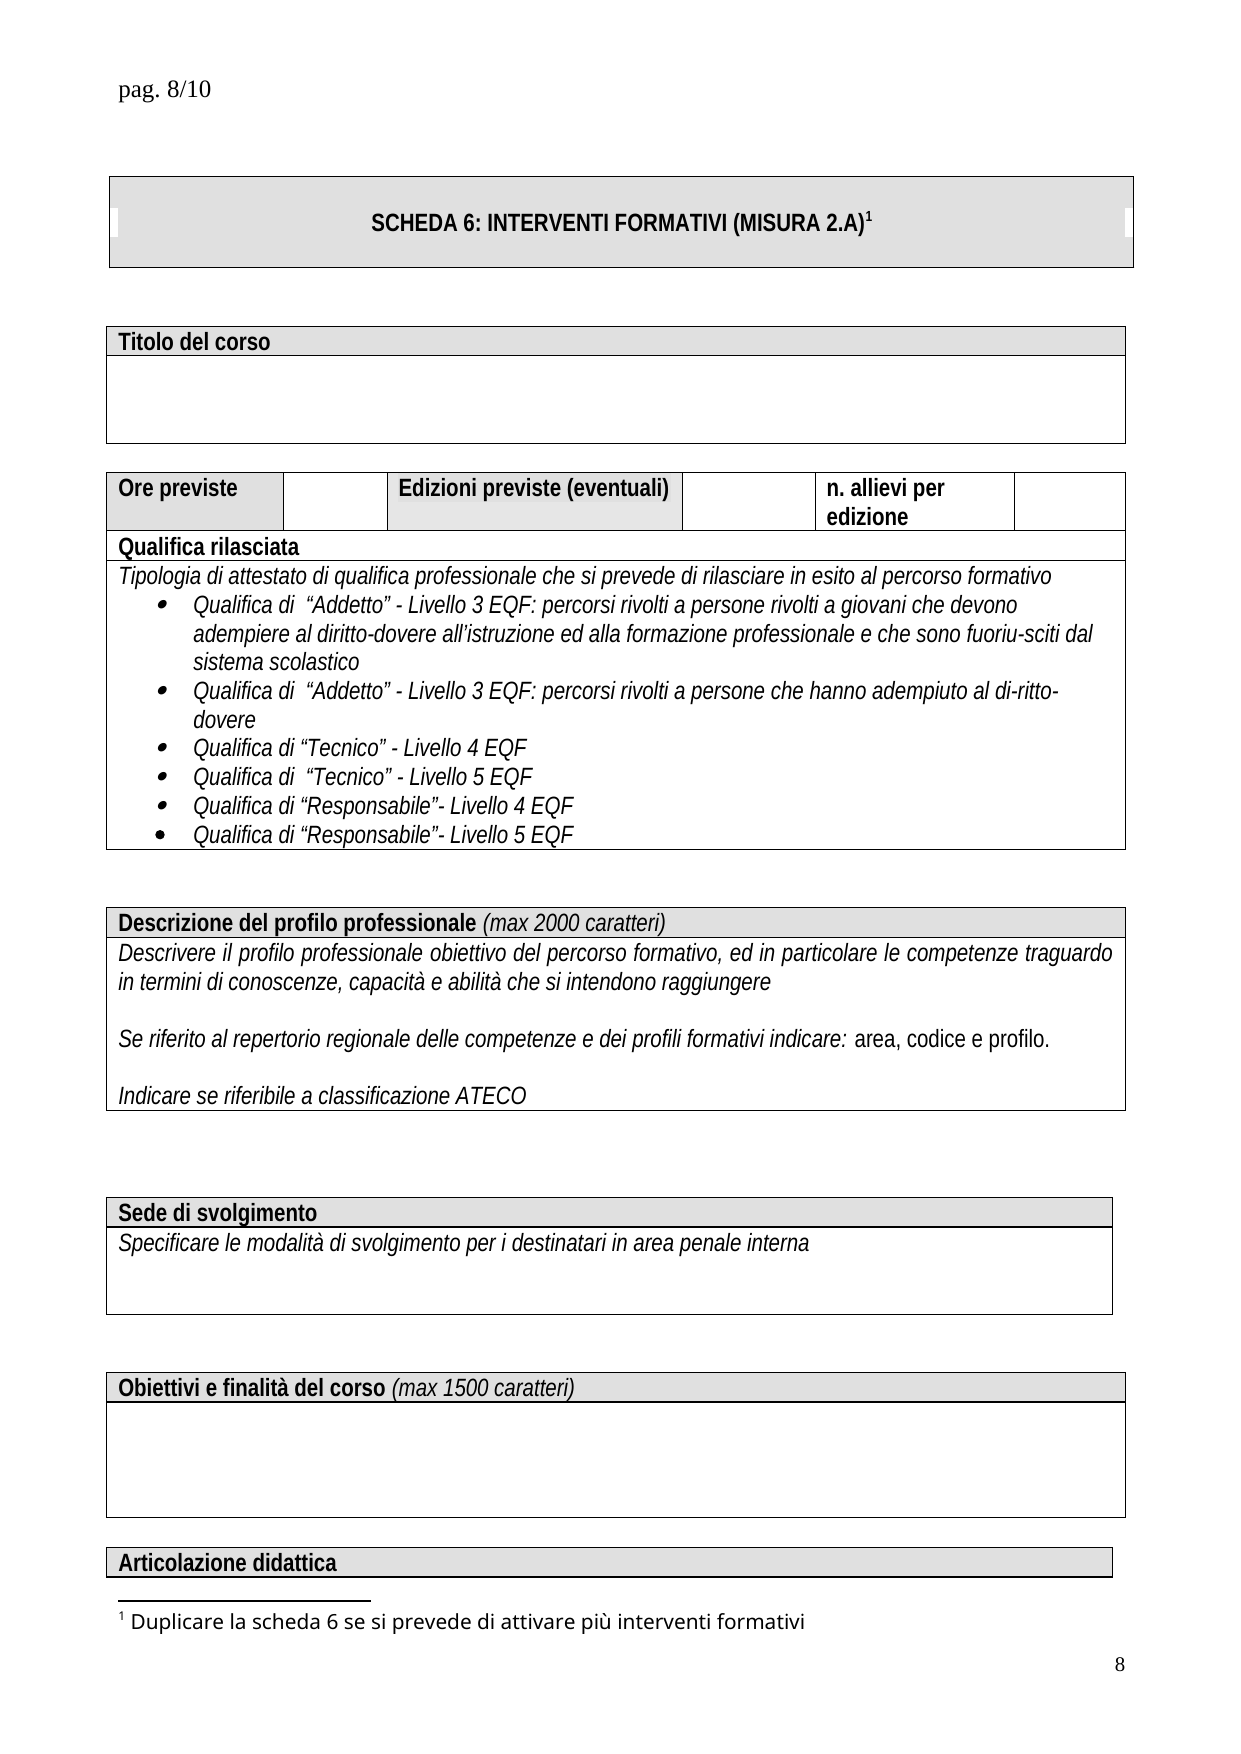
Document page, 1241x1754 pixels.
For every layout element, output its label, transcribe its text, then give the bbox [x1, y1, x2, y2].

table_header Descrizione del profilo professionale (max 2000 caratteri) [107, 908, 1125, 937]
table_header Ore previste [107, 473, 283, 530]
table_cell [107, 1403, 1125, 1517]
table_cell Qualifica rilasciata [107, 531, 1125, 560]
table_header n. allievi per edizione [816, 473, 1014, 530]
table_cell [107, 356, 1125, 442]
table_header Titolo del corso [107, 327, 1125, 355]
text SCHEDA 6: INTERVENTI FORMATIVI (MISURA 2.A) [118, 208, 1125, 233]
table_header Obiettivi e finalità del corso (max 1500 caratteri) [107, 1373, 1125, 1401]
table_header [683, 473, 815, 530]
table_header Sede di svolgimento [107, 1198, 1112, 1226]
table_cell Descrivere il profilo professionale obiettivo del percorso formativo, ed in particolare le competenze traguardo in termini di conoscenze, capacità e abilità che si intendono raggiungere Se riferito al repertorio regionale delle competenze e dei profili formativi indicare: area, codice e profilo. Indicare se riferibile a classificazione ATECO [107, 938, 1125, 1110]
table_header [284, 473, 387, 530]
table_header Articolazione didattica [107, 1548, 1112, 1576]
table_cell Tipologia di attestato di qualifica professionale che si prevede di rilasciare in esito al percorso formativo Qualifica di “Addetto” - Livello 3 EQF: percorsi rivolti a persone rivolti a giovani che devono adempiere al diritto-dovere all’istruzione ed alla formazione professionale e che sono fuoriu-sciti dal sistema scolastico Qualifica di “Addetto” - Livello 3 EQF: percorsi rivolti a persone che hanno adempiuto al di-ritto-dovere Qualifica di “Tecnico” - Livello 4 EQF Qualifica di “Tecnico” - Livello 5 EQF Qualifica di “Responsabile”- Livello 4 EQF Qualifica di “Responsabile”- Livello 5 EQF [107, 561, 1125, 849]
table_header Edizioni previste (eventuali) [388, 473, 682, 530]
table_cell Specificare le modalità di svolgimento per i destinatari in area penale interna [107, 1228, 1112, 1313]
table_header [1015, 473, 1125, 530]
